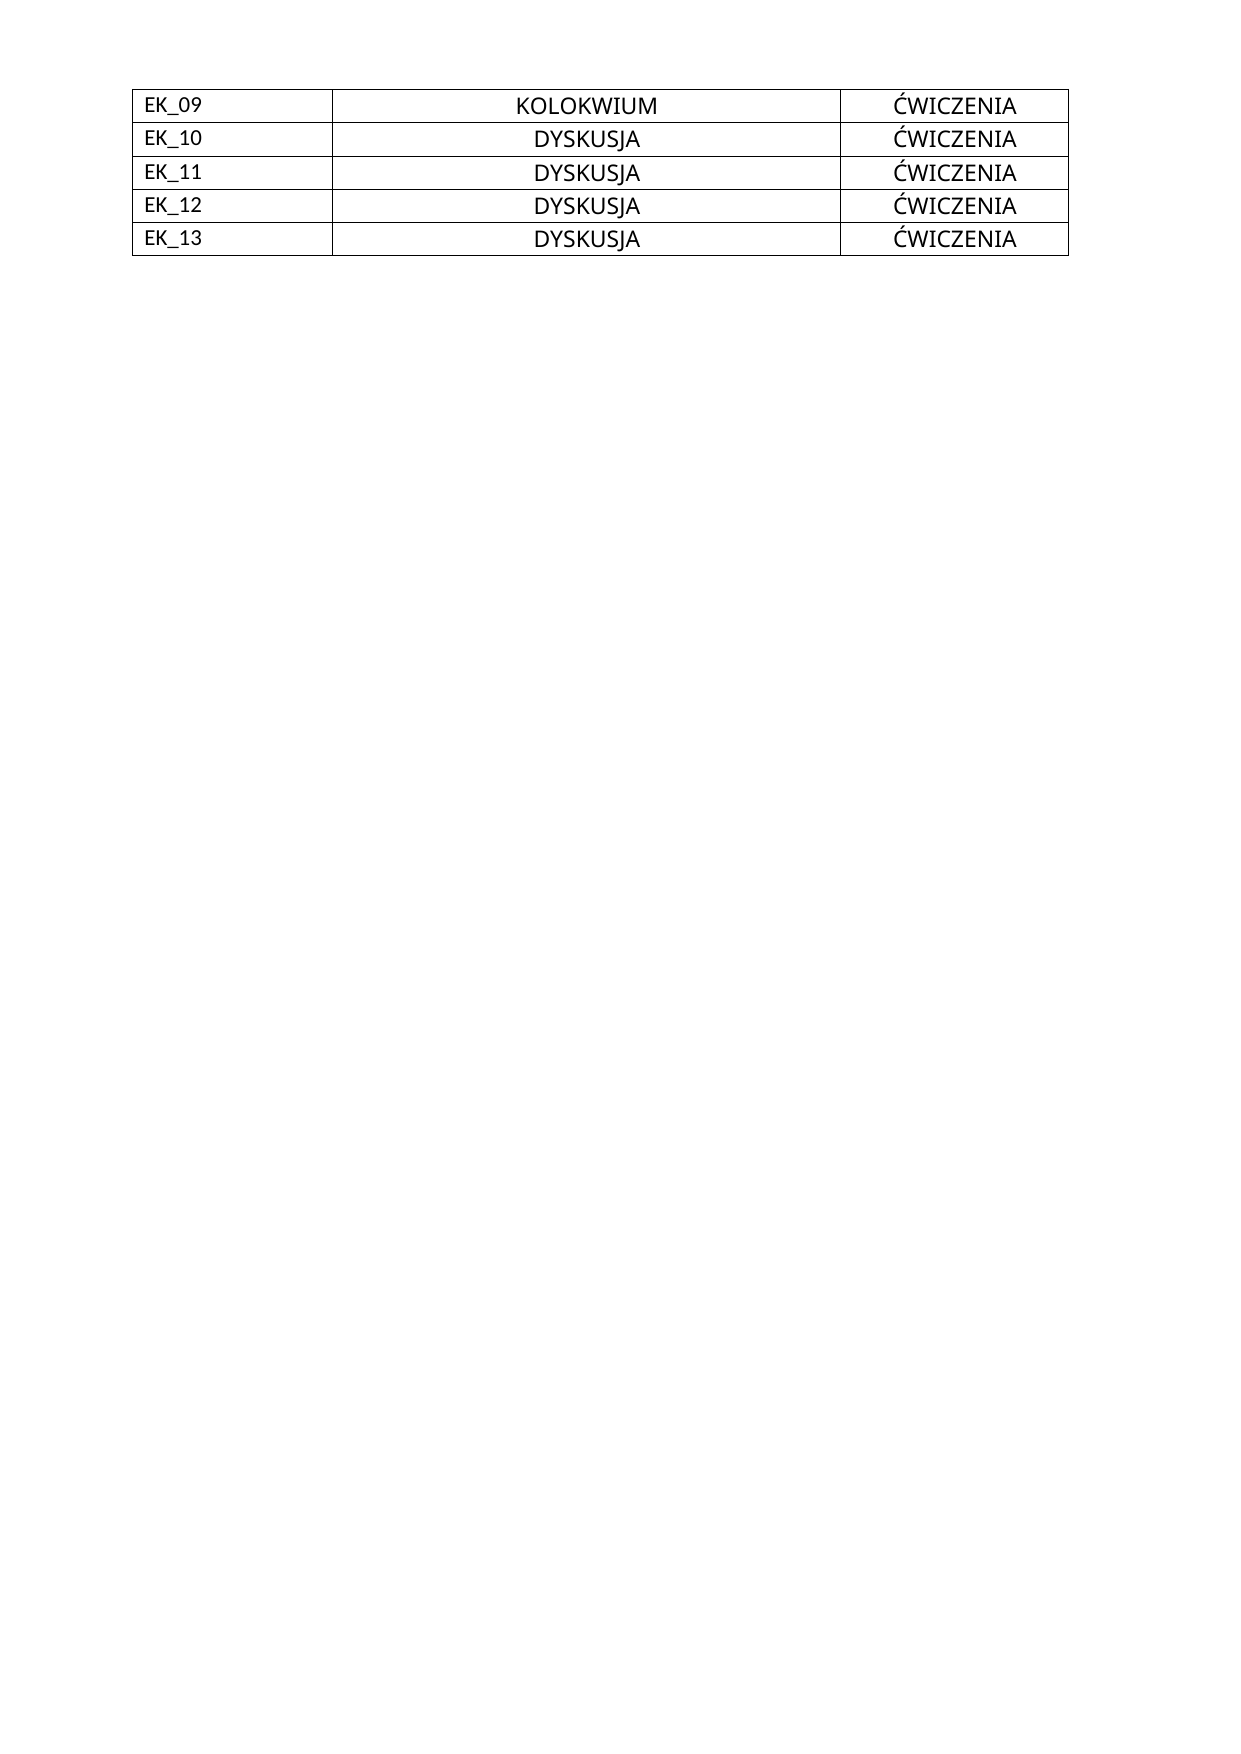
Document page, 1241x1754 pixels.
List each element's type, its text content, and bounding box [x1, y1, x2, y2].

table_cell EK_13 [133, 223, 332, 255]
table_cell DYSKUSJA [333, 157, 840, 189]
table_cell DYSKUSJA [333, 190, 840, 222]
table_cell DYSKUSJA [333, 223, 840, 255]
table_cell EK_09 [133, 90, 332, 122]
table_cell EK_11 [133, 157, 332, 189]
table_cell ĆWICZENIA [841, 223, 1068, 255]
table_cell EK_12 [133, 190, 332, 222]
table_cell ĆWICZENIA [841, 123, 1068, 156]
table_cell DYSKUSJA [333, 123, 840, 156]
table_cell ĆWICZENIA [841, 157, 1068, 189]
table_cell ĆWICZENIA [841, 190, 1068, 222]
table_cell KOLOKWIUM [333, 90, 840, 122]
table_cell EK_10 [133, 123, 332, 156]
table_cell ĆWICZENIA [841, 90, 1068, 122]
